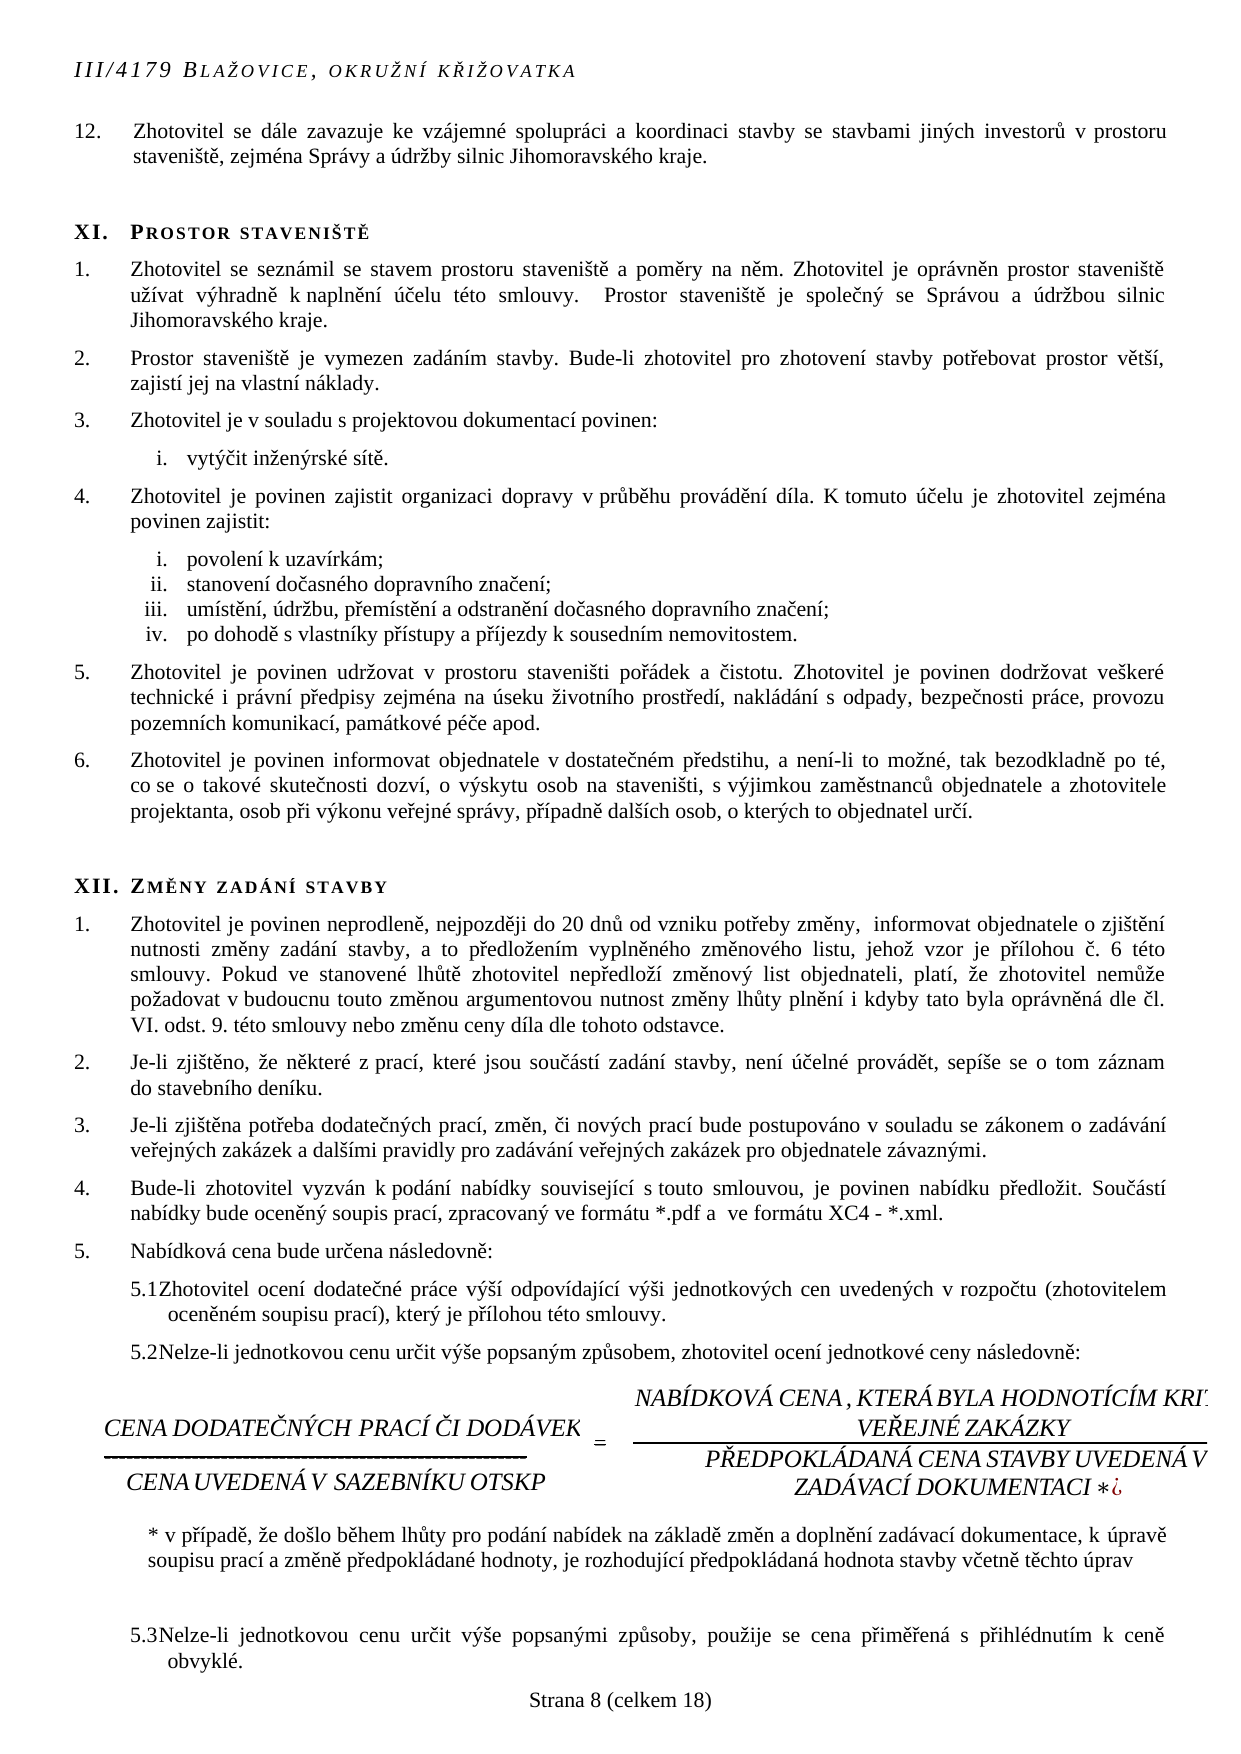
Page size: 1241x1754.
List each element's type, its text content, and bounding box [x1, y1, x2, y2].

list Je-li zjištěno, že některé z prací, které jsou součástí zadání stavby, není účelné provádět, sepíše se o tom záznam do stavebního deníku. [74, 1049, 1167, 1100]
list Je-li zjištěna potřeba dodatečných prací, změn, či nových prací bude postupováno v souladu se zákonem o zadávání veřejných zakázek a dalšími pravidly pro zadávání veřejných zakázek pro objednatele závaznými. [74, 1112, 1167, 1163]
list Zhotovitel je povinen neprodleně, nejpozději do 20 dnů od vzniku potřeby změny, informovat objednatele o zjištění nutnosti změny zadání stavby, a to předložením vyplněného změnového listu, jehož vzor je přílohou č. 6 této smlouvy. Pokud ve stanovené lhůtě zhotovitel nepředloží změnový list objednateli, platí, že zhotovitel nemůže požadovat v budoucnu touto změnou argumentovou nutnost změny lhůty plnění i kdyby tato byla oprávněná dle čl. VI. odst. 9. této smlouvy nebo změnu ceny díla dle tohoto odstavce. [74, 911, 1167, 1037]
list Zhotovitel je povinen informovat objednatele v dostatečném předstihu, a není-li to možné, tak bezodkladně po té, co se o takové skutečnosti dozví, o výskytu osob na staveništi, s výjimkou zaměstnanců objednatele a zhotovitele projektanta, osob při výkonu veřejné správy, případně dalších osob, o kterých to objednatel určí. [74, 747, 1167, 823]
list povolení k uzavírkám; [168, 546, 1167, 571]
list Zhotovitel je v souladu s projektovou dokumentací povinen: [74, 407, 1167, 433]
list Změny zadání stavby [74, 873, 1167, 898]
text * v případě, že došlo během lhůty pro podání nabídek na základě změn a doplnění zadávací dokumentace, k úpravě soupisu prací a změně předpokládané hodnoty, je rozhodující předpokládaná hodnota stavby včetně těchto úprav [148, 1522, 1167, 1572]
list Zhotovitel se dále zavazuje ke vzájemné spolupráci a koordinaci stavby se stavbami jiných investorů v prostoru staveniště, zejména Správy a údržby silnic Jihomoravského kraje. [74, 118, 1167, 168]
list Prostor staveniště [74, 219, 1167, 244]
list po dohodě s vlastníky přístupy a příjezdy k sousedním nemovitostem. [168, 621, 1167, 647]
table_header ---------------------------------------------------------- [93, 1376, 580, 1509]
list Zhotovitel se seznámil se stavem prostoru staveniště a poměry na něm. Zhotovitel je oprávněn prostor staveniště užívat výhradně k naplnění účelu této smlouvy. Prostor staveniště je společný se Správou a údržbou silnic Jihomoravského kraje. [74, 256, 1167, 332]
list stanovení dočasného dopravního značení; [168, 571, 1167, 596]
table_header = [580, 1376, 620, 1509]
list Prostor staveniště je vymezen zadáním stavby. Bude-li zhotovitel pro zhotovení stavby potřebovat prostor větší, zajistí jej na vlastní náklady. [74, 344, 1167, 395]
list umístění, údržbu, přemístění a odstranění dočasného dopravního značení; [168, 596, 1167, 621]
list Zhotovitel je povinen udržovat v prostoru staveništi pořádek a čistotu. Zhotovitel je povinen dodržovat veškeré technické i právní předpisy zejména na úseku životního prostředí, nakládání s odpady, bezpečnosti práce, provozu pozemních komunikací, památkové péče apod. [74, 659, 1167, 735]
list vytýčit inženýrské sítě. [168, 445, 1167, 470]
list Nelze-li jednotkovou cenu určit výše popsaným způsobem, zhotovitel ocení jednotkové ceny následovně: [130, 1339, 1167, 1364]
list Bude-li zhotovitel vyzván k podání nabídky související s touto smlouvou, je povinen nabídku předložit. Součástí nabídky bude oceněný soupis prací, zpracovaný ve formátu *.pdf a ve formátu XC4 - *.xml. [74, 1175, 1167, 1226]
list Nelze-li jednotkovou cenu určit výše popsanými způsoby, použije se cena přiměřená s přihlédnutím k ceně obvyklé. [130, 1622, 1167, 1673]
table_header [620, 1376, 1207, 1509]
list Zhotovitel ocení dodatečné práce výší odpovídající výši jednotkových cen uvedených v rozpočtu (zhotovitelem oceněném soupisu prací), který je přílohou této smlouvy. [130, 1276, 1167, 1326]
list Nabídková cena bude určena následovně: [74, 1238, 1167, 1263]
list Zhotovitel je povinen zajistit organizaci dopravy v průběhu provádění díla. K tomuto účelu je zhotovitel zejména povinen zajistit: [74, 483, 1167, 533]
